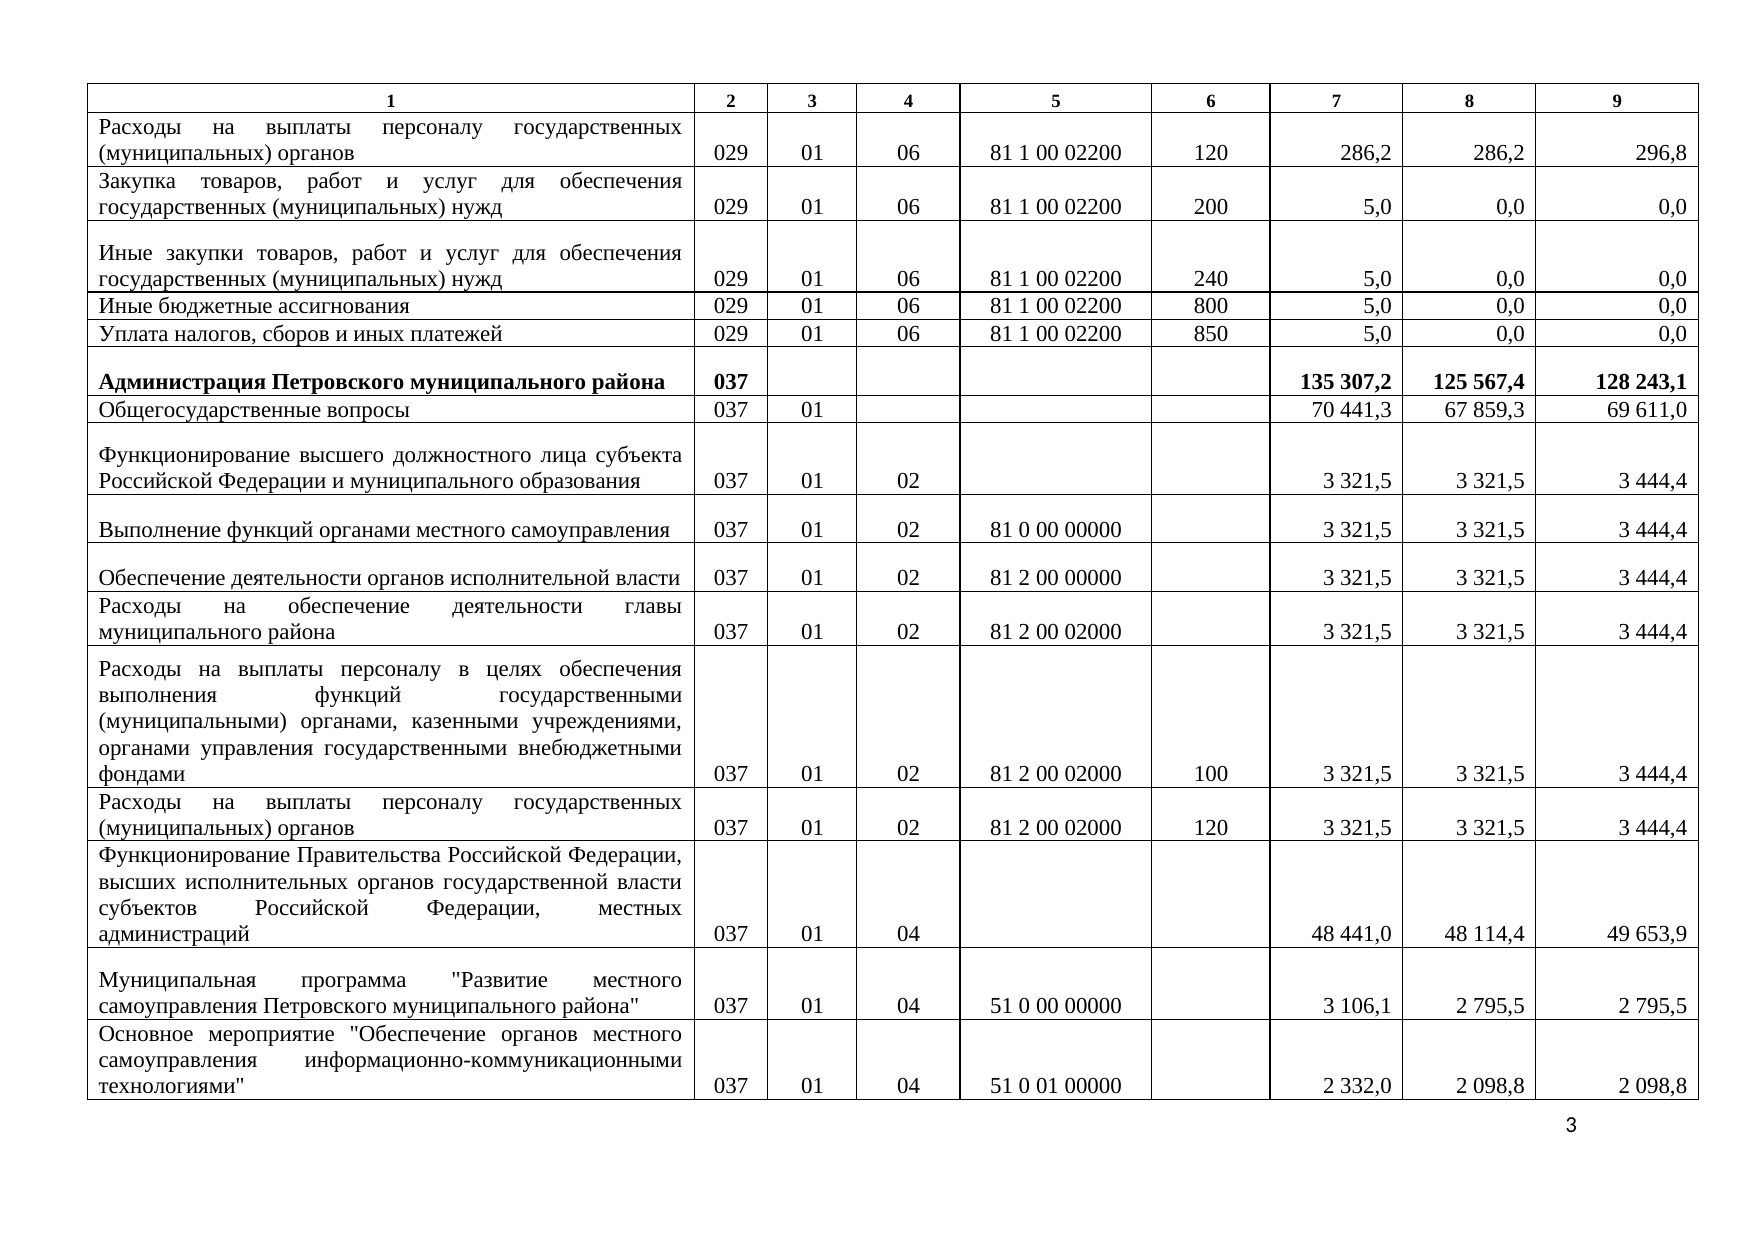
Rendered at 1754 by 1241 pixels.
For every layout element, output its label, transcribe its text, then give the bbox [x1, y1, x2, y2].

table_cell 51 0 01 00000 [961, 1020, 1151, 1099]
table_cell 240 [1152, 221, 1269, 291]
table_cell 0,0 [1536, 221, 1698, 291]
table_cell [1152, 396, 1269, 422]
table_cell 037 [695, 592, 767, 644]
table_cell 02 [857, 543, 959, 591]
table_cell Муниципальная программа "Развитие местного самоуправления Петровского муниципального района" [88, 948, 694, 1019]
table_cell 01 [768, 495, 856, 542]
table_header 8 [1403, 84, 1535, 112]
table_cell 029 [695, 320, 767, 346]
table_cell [1152, 543, 1269, 591]
table_cell 2 098,8 [1536, 1020, 1698, 1099]
table_cell 037 [695, 646, 767, 787]
table_cell 037 [695, 495, 767, 542]
table_cell 81 1 00 02200 [961, 221, 1151, 291]
table_cell [1152, 423, 1269, 494]
table_cell 135 307,2 [1271, 347, 1402, 394]
table_header 2 [695, 84, 767, 112]
table_cell 800 [1152, 293, 1269, 319]
table_cell 81 1 00 02200 [961, 293, 1151, 319]
table_cell 3 444,4 [1536, 423, 1698, 494]
table_cell Иные бюджетные ассигнования [88, 293, 694, 319]
table_cell 69 611,0 [1536, 396, 1698, 422]
table_cell 01 [768, 788, 856, 840]
table_cell 01 [768, 543, 856, 591]
table_cell 286,2 [1403, 113, 1535, 166]
table_header 7 [1271, 84, 1402, 112]
table_cell Уплата налогов, сборов и иных платежей [88, 320, 694, 346]
table_cell Выполнение функций органами местного самоуправления [88, 495, 694, 542]
table_cell 3 321,5 [1403, 423, 1535, 494]
table_header 3 [768, 84, 856, 112]
table_cell 3 444,4 [1536, 543, 1698, 591]
table_cell [768, 347, 856, 394]
table_cell 3 444,4 [1536, 788, 1698, 840]
table_cell [1152, 948, 1269, 1019]
table_cell 01 [768, 592, 856, 644]
table_cell [961, 841, 1151, 947]
table_cell [961, 347, 1151, 394]
table_cell 037 [695, 347, 767, 394]
table_cell 81 1 00 02200 [961, 320, 1151, 346]
table_cell 0,0 [1403, 293, 1535, 319]
table_cell [857, 347, 959, 394]
table_cell 5,0 [1271, 320, 1402, 346]
table_cell 3 321,5 [1271, 646, 1402, 787]
table_cell [857, 396, 959, 422]
table_cell 029 [695, 113, 767, 166]
table_cell 01 [768, 396, 856, 422]
table_cell 2 332,0 [1271, 1020, 1402, 1099]
table_cell 3 321,5 [1271, 423, 1402, 494]
table_cell 125 567,4 [1403, 347, 1535, 394]
table_cell 029 [695, 221, 767, 291]
table_cell 2 098,8 [1403, 1020, 1535, 1099]
table_cell 04 [857, 841, 959, 947]
table_cell 296,8 [1536, 113, 1698, 166]
table_header 5 [961, 84, 1151, 112]
table_cell Иные закупки товаров, работ и услуг для обеспечения государственных (муниципальных) нужд [88, 221, 694, 291]
table_cell 037 [695, 423, 767, 494]
table_cell 06 [857, 293, 959, 319]
table_header 4 [857, 84, 959, 112]
table_cell 3 321,5 [1271, 788, 1402, 840]
table_cell 3 321,5 [1403, 646, 1535, 787]
table_cell 037 [695, 788, 767, 840]
table_cell 48 114,4 [1403, 841, 1535, 947]
table_cell 3 444,4 [1536, 592, 1698, 644]
table_cell 49 653,9 [1536, 841, 1698, 947]
table_cell 81 1 00 02200 [961, 167, 1151, 219]
table_header 9 [1536, 84, 1698, 112]
table_cell 02 [857, 495, 959, 542]
table_cell 01 [768, 646, 856, 787]
table_cell 02 [857, 788, 959, 840]
table_cell 128 243,1 [1536, 347, 1698, 394]
table_cell [1152, 495, 1269, 542]
table_cell 06 [857, 113, 959, 166]
table_cell 5,0 [1271, 167, 1402, 219]
table_cell 01 [768, 423, 856, 494]
table_cell Расходы на выплаты персоналу в целях обеспечения выполнения функций государственными (муниципальными) органами, казенными учреждениями, органами управления государственными внебюджетными фондами [88, 646, 694, 787]
table_cell 3 444,4 [1536, 495, 1698, 542]
table_cell 3 321,5 [1403, 495, 1535, 542]
table_header 6 [1152, 84, 1269, 112]
table_cell 2 795,5 [1403, 948, 1535, 1019]
table_cell 0,0 [1536, 167, 1698, 219]
table_cell 81 2 00 00000 [961, 543, 1151, 591]
table_cell 0,0 [1403, 167, 1535, 219]
table_cell 120 [1152, 788, 1269, 840]
table_cell [1152, 841, 1269, 947]
table_cell 3 321,5 [1403, 543, 1535, 591]
table_cell 67 859,3 [1403, 396, 1535, 422]
table_cell 3 321,5 [1403, 788, 1535, 840]
table_cell 3 321,5 [1271, 543, 1402, 591]
table_cell [961, 423, 1151, 494]
table_cell 0,0 [1536, 320, 1698, 346]
table_cell 02 [857, 423, 959, 494]
table_cell 286,2 [1271, 113, 1402, 166]
table_cell [1152, 1020, 1269, 1099]
table_cell 037 [695, 948, 767, 1019]
table_cell 100 [1152, 646, 1269, 787]
table_cell Расходы на выплаты персоналу государственных (муниципальных) органов [88, 113, 694, 166]
table_cell 029 [695, 167, 767, 219]
table_cell 81 2 00 02000 [961, 646, 1151, 787]
table_cell Функционирование высшего должностного лица субъекта Российской Федерации и муниципального образования [88, 423, 694, 494]
table_cell 01 [768, 113, 856, 166]
table_cell 2 795,5 [1536, 948, 1698, 1019]
table_cell Функционирование Правительства Российской Федерации, высших исполнительных органов государственной власти субъектов Российской Федерации, местных администраций [88, 841, 694, 947]
table_cell 037 [695, 543, 767, 591]
table_cell Расходы на выплаты персоналу государственных (муниципальных) органов [88, 788, 694, 840]
table_cell 037 [695, 1020, 767, 1099]
table_cell Закупка товаров, работ и услуг для обеспечения государственных (муниципальных) нужд [88, 167, 694, 219]
table_cell 01 [768, 221, 856, 291]
table_cell 037 [695, 396, 767, 422]
table_cell 01 [768, 167, 856, 219]
table_cell 06 [857, 167, 959, 219]
table_cell 3 106,1 [1271, 948, 1402, 1019]
table_cell [961, 396, 1151, 422]
table_cell 3 321,5 [1271, 495, 1402, 542]
table_cell 120 [1152, 113, 1269, 166]
table_cell 5,0 [1271, 221, 1402, 291]
table_cell 0,0 [1403, 320, 1535, 346]
table_cell 06 [857, 221, 959, 291]
table_cell 51 0 00 00000 [961, 948, 1151, 1019]
table_cell Администрация Петровского муниципального района [88, 347, 694, 394]
table_cell 04 [857, 1020, 959, 1099]
table_cell 70 441,3 [1271, 396, 1402, 422]
table_cell [1152, 347, 1269, 394]
table_cell 3 321,5 [1403, 592, 1535, 644]
table_cell 850 [1152, 320, 1269, 346]
table_cell 029 [695, 293, 767, 319]
table_cell Расходы на обеспечение деятельности главы муниципального района [88, 592, 694, 644]
table_cell 0,0 [1403, 221, 1535, 291]
table_cell 3 321,5 [1271, 592, 1402, 644]
table_cell 01 [768, 1020, 856, 1099]
table_cell 01 [768, 948, 856, 1019]
table_cell 48 441,0 [1271, 841, 1402, 947]
table_cell [1152, 592, 1269, 644]
table_cell 02 [857, 646, 959, 787]
table_cell 01 [768, 320, 856, 346]
table_cell 5,0 [1271, 293, 1402, 319]
table_cell 02 [857, 592, 959, 644]
table_cell Основное мероприятие "Обеспечение органов местного самоуправления информационно-коммуникационными технологиями" [88, 1020, 694, 1099]
table_cell 81 0 00 00000 [961, 495, 1151, 542]
table_header 1 [88, 84, 694, 112]
table_cell 01 [768, 841, 856, 947]
table_cell 0,0 [1536, 293, 1698, 319]
table_cell 037 [695, 841, 767, 947]
table_cell 04 [857, 948, 959, 1019]
table_cell 01 [768, 293, 856, 319]
table_cell 200 [1152, 167, 1269, 219]
table_cell 81 2 00 02000 [961, 592, 1151, 644]
table_cell 3 444,4 [1536, 646, 1698, 787]
table_cell 06 [857, 320, 959, 346]
table_cell Обеспечение деятельности органов исполнительной власти [88, 543, 694, 591]
table_cell Общегосударственные вопросы [88, 396, 694, 422]
table_cell 81 2 00 02000 [961, 788, 1151, 840]
table_cell 81 1 00 02200 [961, 113, 1151, 166]
